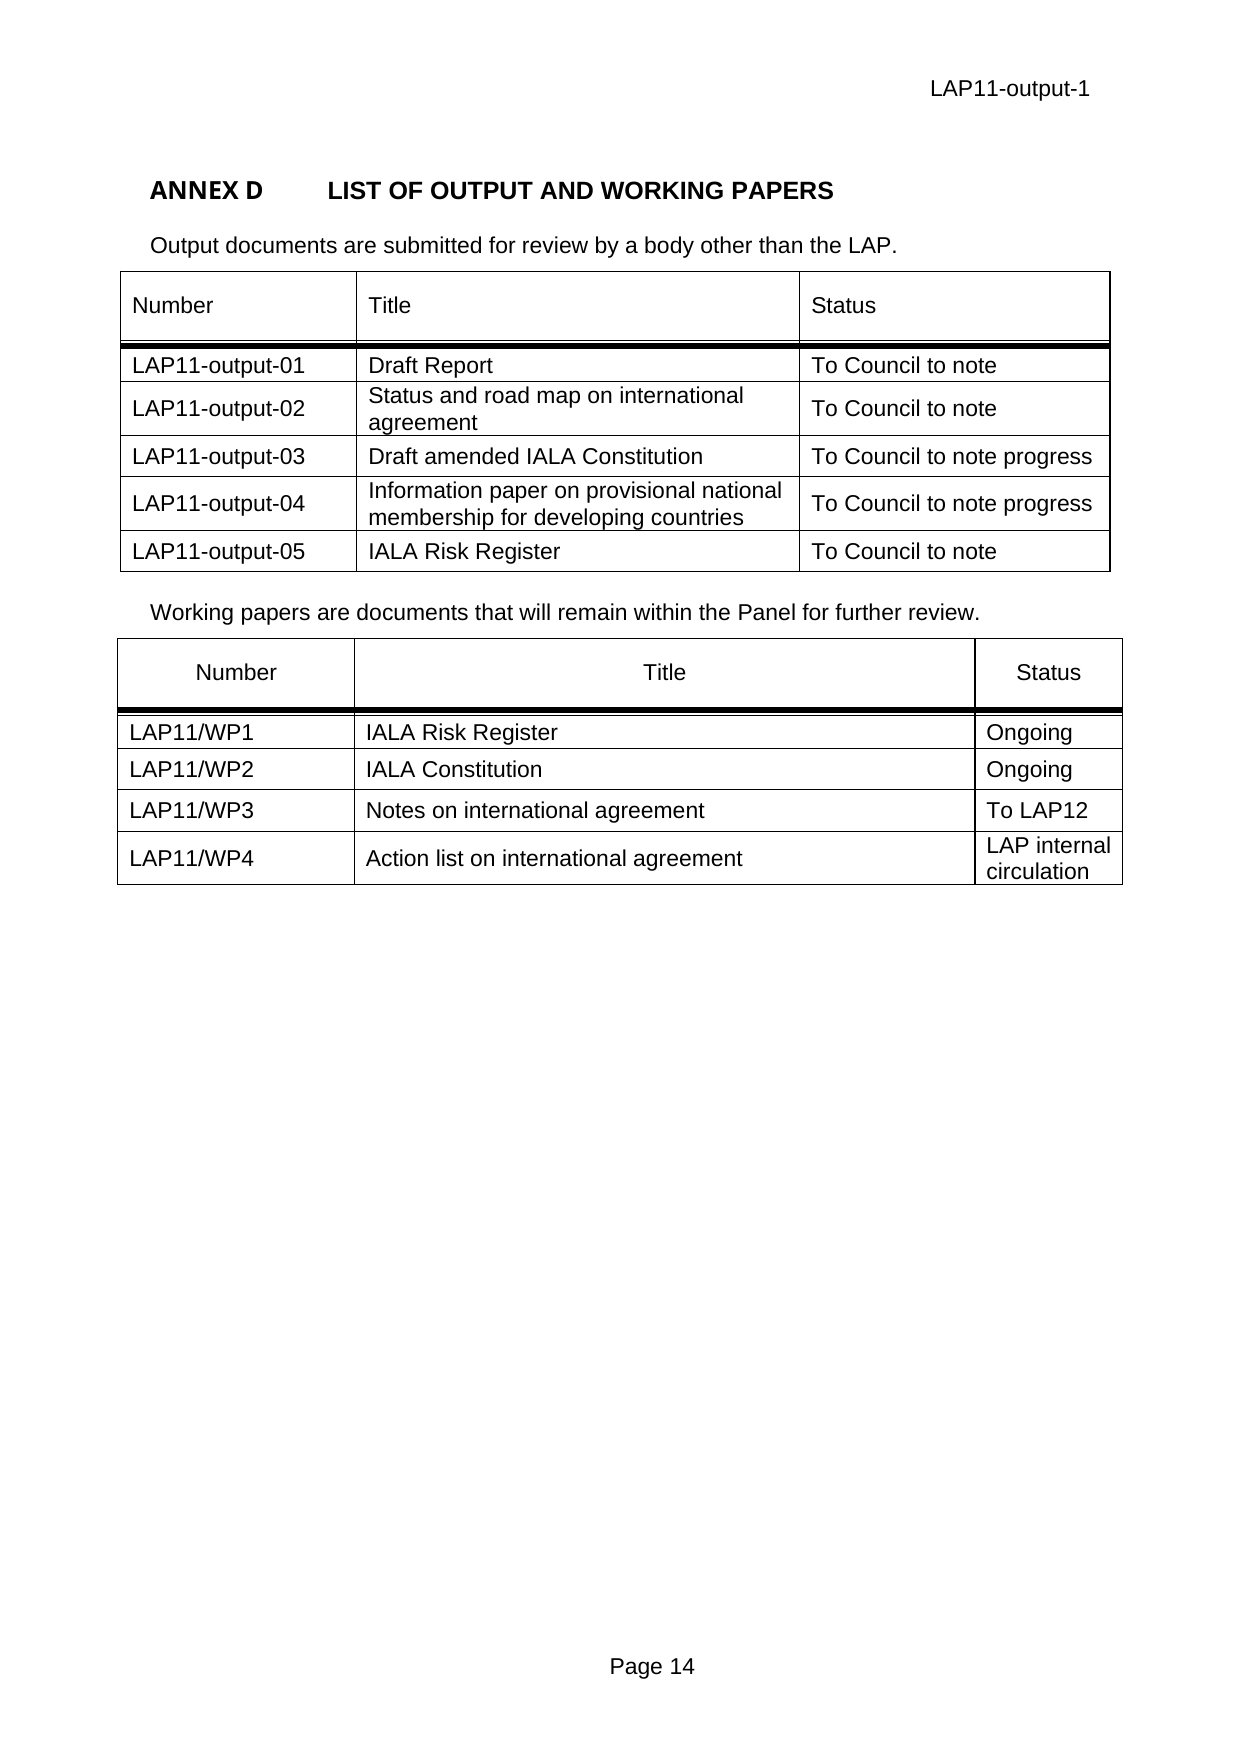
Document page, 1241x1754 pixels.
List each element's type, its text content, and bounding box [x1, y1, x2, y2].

table_cell Information paper on provisional national membership for developing countries [357, 477, 799, 530]
table_cell To Council to note [800, 531, 1109, 571]
table_cell Ongoing [976, 716, 1122, 748]
table_header Title [355, 639, 974, 707]
text Output documents are submitted for review by a body other than the LAP. [150, 232, 1090, 258]
table_cell Action list on international agreement [355, 832, 974, 884]
table_cell Status and road map on international agreement [357, 382, 799, 435]
table_cell LAP11/WP3 [118, 790, 354, 831]
table_cell IALA Risk Register [355, 716, 974, 748]
table_header Status [800, 272, 1109, 340]
table_cell To Council to note progress [800, 477, 1109, 530]
table_cell IALA Constitution [355, 749, 974, 789]
table_cell Notes on international agreement [355, 790, 974, 831]
table_cell Ongoing [976, 749, 1122, 789]
table_header Title [357, 272, 799, 340]
table_cell LAP11-output-03 [121, 436, 356, 476]
table_cell LAP11/WP2 [118, 749, 354, 789]
table_cell Draft Report [357, 349, 799, 381]
table_cell To Council to note [800, 349, 1109, 381]
table_cell Draft amended IALA Constitution [357, 436, 799, 476]
table_cell LAP internal circulation [976, 832, 1122, 884]
table_cell To LAP12 [976, 790, 1122, 831]
table_header Number [121, 272, 356, 340]
table_cell LAP11/WP4 [118, 832, 354, 884]
table_header Status [976, 639, 1122, 707]
table_cell LAP11-output-04 [121, 477, 356, 530]
table_cell To Council to note [800, 382, 1109, 435]
table_cell To Council to note progress [800, 436, 1109, 476]
table_cell LAP11-output-02 [121, 382, 356, 435]
table_cell LAP11/WP1 [118, 716, 354, 748]
table_cell LAP11-output-05 [121, 531, 356, 571]
text List of Output and Working Papers [150, 173, 1090, 207]
table_cell LAP11-output-01 [121, 349, 356, 381]
table_cell IALA Risk Register [357, 531, 799, 571]
table_header Number [118, 639, 354, 707]
text Working papers are documents that will remain within the Panel for further review. [150, 599, 1090, 625]
